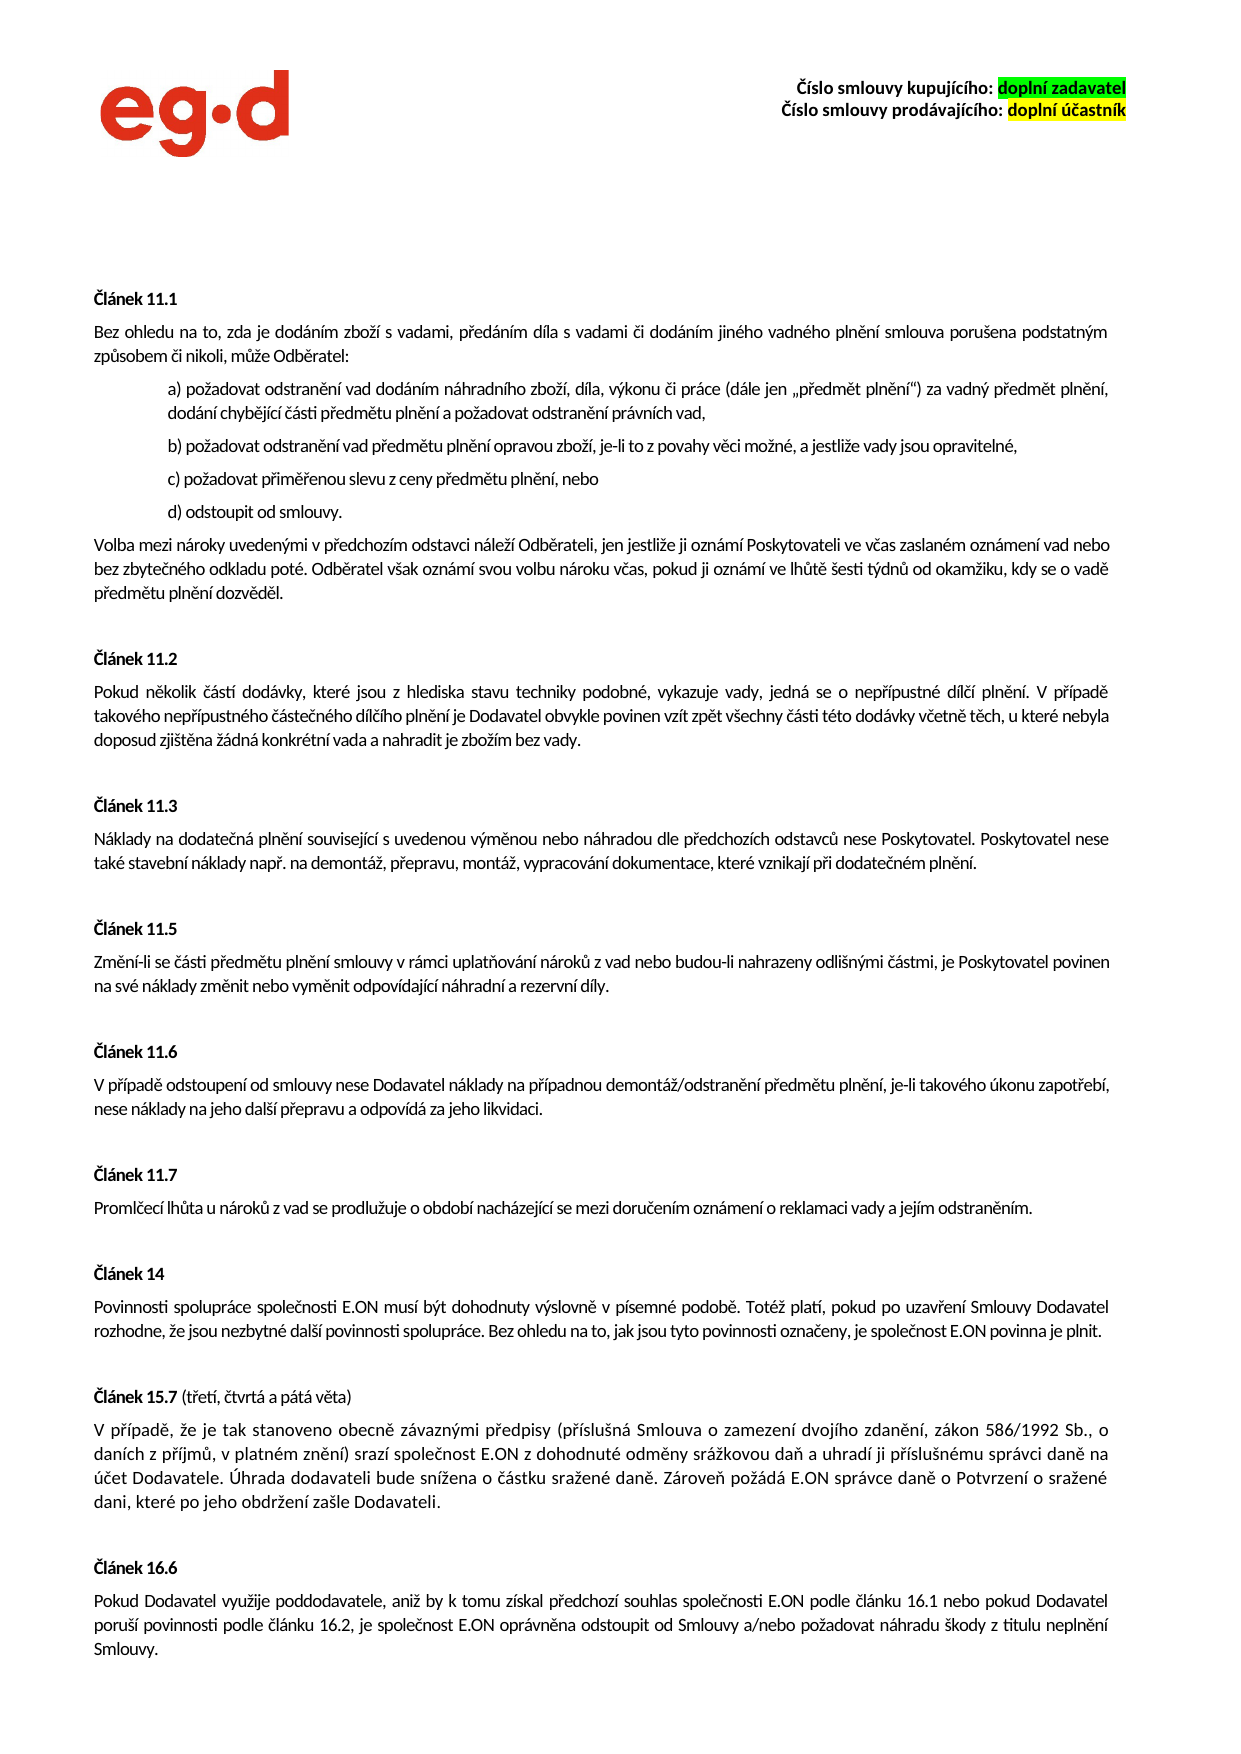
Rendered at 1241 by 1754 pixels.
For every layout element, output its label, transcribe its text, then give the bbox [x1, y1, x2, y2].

text V případě odstoupení od smlouvy nese Dodavatel náklady na případnou demontáž/odstranění předmětu plnění, je-li takového úkonu zapotřebí, nese náklady na jeho další přepravu a odpovídá za jeho likvidaci. [94, 1072, 1110, 1120]
text Povinnosti spolupráce společnosti E.ON musí být dohodnuty výslovně v písemné podobě. Totéž platí, pokud po uzavření Smlouvy Dodavatel rozhodne, že jsou nezbytné další povinnosti spolupráce. Bez ohledu na to, jak jsou tyto povinnosti označeny, je společnost E.ON povinna je plnit. [94, 1294, 1110, 1342]
text Článek 11.7 [94, 1162, 1110, 1186]
text Článek 14 [94, 1261, 1110, 1285]
text Článek 11.2 [94, 646, 1110, 670]
text Pokud Dodavatel využije poddodavatele, aniž by k tomu získal předchozí souhlas společnosti E.ON podle článku 16.1 nebo pokud Dodavatel poruší povinnosti podle článku 16.2, je společnost E.ON oprávněna odstoupit od Smlouvy a/nebo požadovat náhradu škody z titulu neplnění Smlouvy. [94, 1588, 1110, 1660]
text Pokud několik částí dodávky, které jsou z hlediska stavu techniky podobné, vykazuje vady, jedná se o nepřípustné dílčí plnění. V případě takového nepřípustného částečného dílčího plnění je Dodavatel obvykle povinen vzít zpět všechny části této dodávky včetně těch, u které nebyla doposud zjištěna žádná konkrétní vada a nahradit je zbožím bez vady. [94, 679, 1110, 751]
text Bez ohledu na to, zda je dodáním zboží s vadami, předáním díla s vadami či dodáním jiného vadného plnění smlouva porušena podstatným způsobem či nikoli, může Odběratel: [94, 319, 1110, 367]
text Článek 11.6 [94, 1039, 1110, 1063]
text Článek 16.6 [94, 1555, 1110, 1579]
text Náklady na dodatečná plnění související s uvedenou výměnou nebo náhradou dle předchozích odstavců nese Poskytovatel. Poskytovatel nese také stavební náklady např. na demontáž, přepravu, montáž, vypracování dokumentace, které vznikají při dodatečném plnění. [94, 826, 1110, 874]
text Volba mezi nároky uvedenými v předchozím odstavci náleží Odběrateli, jen jestliže ji oznámí Poskytovateli ve včas zaslaném oznámení vad nebo bez zbytečného odkladu poté. Odběratel však oznámí svou volbu nároku včas, pokud ji oznámí ve lhůtě šesti týdnů od okamžiku, kdy se o vadě předmětu plnění dozvěděl. [94, 532, 1110, 604]
text Promlčecí lhůta u nároků z vad se prodlužuje o období nacházející se mezi doručením oznámení o reklamaci vady a jejím odstraněním. [94, 1195, 1110, 1219]
picture [100, 70, 289, 157]
text b) požadovat odstranění vad předmětu plnění opravou zboží, je-li to z povahy věci možné, a jestliže vady jsou opravitelné, [167, 433, 1110, 457]
text Změní-li se části předmětu plnění smlouvy v rámci uplatňování nároků z vad nebo budou-li nahrazeny odlišnými částmi, je Poskytovatel povinen na své náklady změnit nebo vyměnit odpovídající náhradní a rezervní díly. [94, 949, 1110, 997]
text Článek 11.3 [94, 793, 1110, 817]
text c) požadovat přiměřenou slevu z ceny předmětu plnění, nebo [94, 466, 1110, 490]
text Článek 11.1 [94, 286, 1110, 310]
text d) odstoupit od smlouvy. [94, 499, 1110, 523]
text V případě, že je tak stanoveno obecně závaznými předpisy (příslušná Smlouva o zamezení dvojího zdanění, zákon 586/1992 Sb., o daních z příjmů, v platném znění) srazí společnost E.ON z dohodnuté odměny srážkovou daň a uhradí ji příslušnému správci daně na účet Dodavatele. Úhrada dodavateli bude snížena o částku sražené daně. Zároveň požádá E.ON správce daně o Potvrzení o sražené dani, které po jeho obdržení zašle Dodavateli. [94, 1417, 1110, 1513]
text a) požadovat odstranění vad dodáním náhradního zboží, díla, výkonu či práce (dále jen „předmět plnění“) za vadný předmět plnění, dodání chybějící části předmětu plnění a požadovat odstranění právních vad, [167, 376, 1110, 424]
text Článek 11.5 [94, 916, 1110, 940]
text Článek 15.7 (třetí, čtvrtá a pátá věta) [94, 1384, 1110, 1408]
